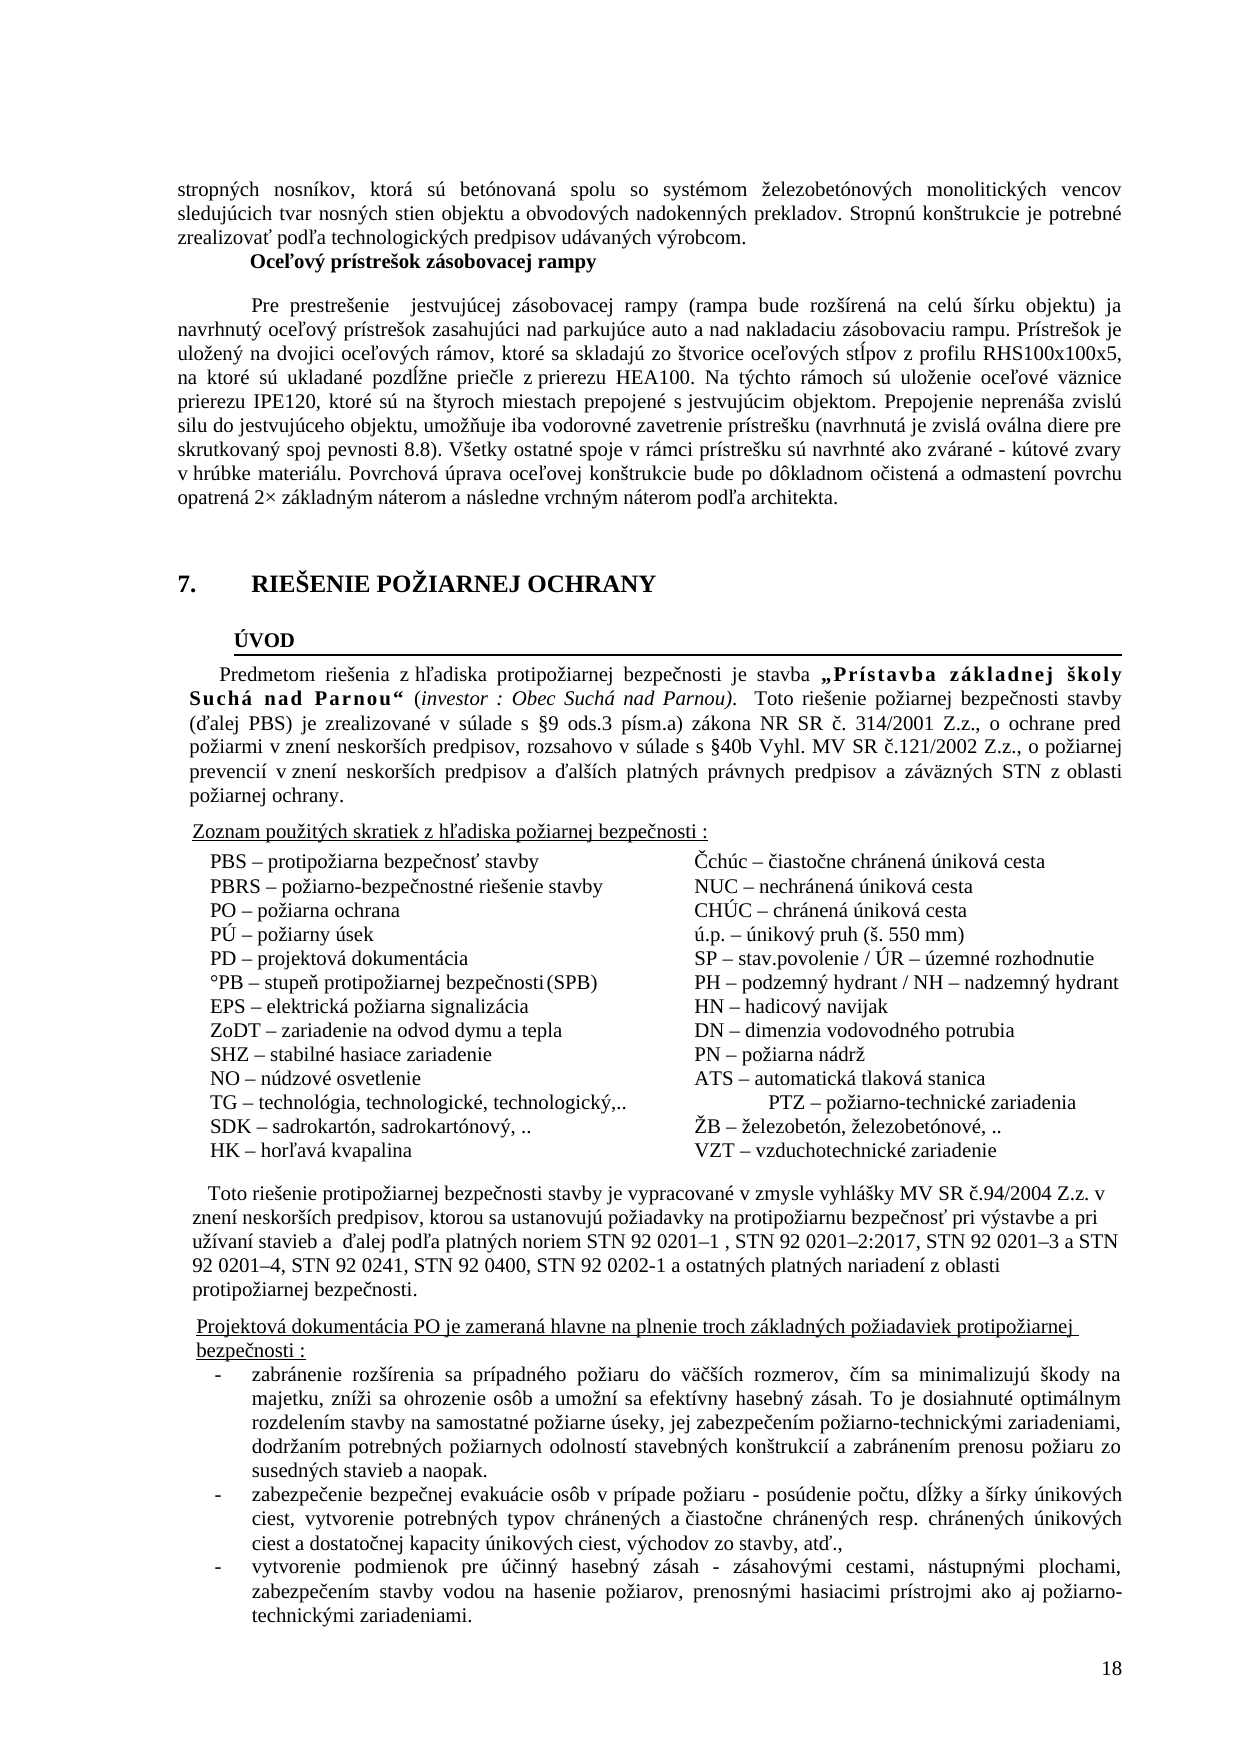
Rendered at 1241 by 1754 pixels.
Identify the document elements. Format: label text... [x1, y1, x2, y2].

text Toto riešenie protipožiarnej bezpečnosti stavby je vypracované v zmysle vyhlášky MV SR č.94/2004 Z.z. v znení neskorších predpisov, ktorou sa ustanovujú požiadavky na protipožiarnu bezpečnosť pri výstavbe a pri užívaní stavieb a ďalej podľa platných noriem STN 92 0201–1 , STN 92 0201–2:2017, STN 92 0201–3 a STN 92 0201–4, STN 92 0241, STN 92 0400, STN 92 0202-1 a ostatných platných nariadení z oblasti protipožiarnej bezpečnosti. [192, 1181, 1122, 1301]
text Predmetom riešenia z hľadiska protipožiarnej bezpečnosti je stavba „Prístavba základnej školy Suchá nad Parnou“ (investor : Obec Suchá nad Parnou). Toto riešenie požiarnej bezpečnosti stavby (ďalej PBS) je zrealizované v súlade s §9 ods.3 písm.a) zákona NR SR č. 314/2001 Z.z., o ochrane pred požiarmi v znení neskorších predpisov, rozsahovo v súlade s §40b Vyhl. MV SR č.121/2002 Z.z., o požiarnej prevencií v znení neskorších predpisov a ďalších platných právnych predpisov a záväzných STN z oblasti požiarnej ochrany. [189, 662, 1122, 807]
text Pre prestrešenie jestvujúcej zásobovacej rampy (rampa bude rozšírená na celú šírku objektu) ja navrhnutý oceľový prístrešok zasahujúci nad parkujúce auto a nad nakladaciu zásobovaciu rampu. Prístrešok je uložený na dvojici oceľových rámov, ktoré sa skladajú zo štvorice oceľových stĺpov z profilu RHS100x100x5, na ktoré sú ukladané pozdĺžne priečle z prierezu HEA100. Na týchto rámoch sú uloženie oceľové väznice prierezu IPE120, ktoré sú na štyroch miestach prepojené s jestvujúcim objektom. Prepojenie neprenáša zvislú silu do jestvujúceho objektu, umožňuje iba vodorovné zavetrenie prístrešku (navrhnutá je zvislá oválna diere pre skrutkovaný spoj pevnosti 8.8). Všetky ostatné spoje v rámci prístrešku sú navrhnté ako zvárané - kútové zvary v hrúbke materiálu. Povrchová úprava oceľovej konštrukcie bude po dôkladnom očistená a odmastení povrchu opatrená 2× základným náterom a následne vrchným náterom podľa architekta. [177, 293, 1122, 509]
list RIEŠENIE POŽIARNEJ OCHRANY [177, 569, 1122, 598]
text ÚVOD [233, 628, 1122, 656]
text PD – projektová dokumentácia SP – stav.povolenie / ÚR – územné rozhodnutie [207, 946, 1122, 970]
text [177, 177, 1122, 249]
text NO – núdzové osvetlenie ATS – automatická tlaková stanica [207, 1066, 1122, 1090]
list zabránenie rozšírenia sa prípadného požiaru do väčších rozmerov, čím sa minimalizujú škody na majetku, zníži sa ohrozenie osôb a umožní sa efektívny hasebný zásah. To je dosiahnuté optimálnym rozdelením stavby na samostatné požiarne úseky, jej zabezpečením požiarno-technickými zariadeniami, dodržaním potrebných požiarnych odolností stavebných konštrukcií a zabránením prenosu požiaru zo susedných stavieb a naopak. [214, 1362, 1122, 1482]
text °PB – stupeň protipožiarnej bezpečnosti (SPB) PH – podzemný hydrant / NH – nadzemný hydrant [207, 970, 1122, 994]
list zabezpečenie bezpečnej evakuácie osôb v prípade požiaru - posúdenie počtu, dĺžky a šírky únikových ciest, vytvorenie potrebných typov chránených a čiastočne chránených resp. chránených únikových ciest a dostatočnej kapacity únikových ciest, východov zo stavby, atď., [214, 1482, 1122, 1554]
text PO – požiarna ochrana CHÚC – chránená úniková cesta [207, 898, 1122, 922]
text PÚ – požiarny úsek ú.p. – únikový pruh (š. 550 mm) [207, 922, 1122, 946]
list vytvorenie podmienok pre účinný hasebný zásah - zásahovými cestami, nástupnými plochami, zabezpečením stavby vodou na hasenie požiarov, prenosnými hasiacimi prístrojmi ako aj požiarno-technickými zariadeniami. [214, 1554, 1122, 1627]
text Zoznam použitých skratiek z hľadiska požiarnej bezpečnosti : [189, 819, 1122, 843]
text HK – horľavá kvapalina VZT – vzduchotechnické zariadenie [207, 1138, 1122, 1162]
text EPS – elektrická požiarna signalizácia HN – hadicový navijak [207, 994, 1122, 1018]
text ZoDT – zariadenie na odvod dymu a tepla DN – dimenzia vodovodného potrubia [207, 1018, 1122, 1042]
list Oceľový prístrešok zásobovacej rampy [207, 249, 1122, 273]
text Projektová dokumentácia PO je zameraná hlavne na plnenie troch základných požiadaviek protipožiarnej bezpečnosti : [196, 1314, 1122, 1362]
text PBRS – požiarno-bezpečnostné riešenie stavby NUC – nechránená úniková cesta [207, 873, 1122, 898]
text TG – technológia, technologické, technologický,.. PTZ – požiarno-technické zariadenia [207, 1090, 1122, 1114]
text SDK – sadrokartón, sadrokartónový, .. ŽB – železobetón, železobetónové, .. [207, 1114, 1122, 1138]
text PBS – protipožiarna bezpečnosť stavby Čchúc – čiastočne chránená úniková cesta [207, 849, 1122, 873]
text SHZ – stabilné hasiace zariadenie PN – požiarna nádrž [207, 1042, 1122, 1066]
